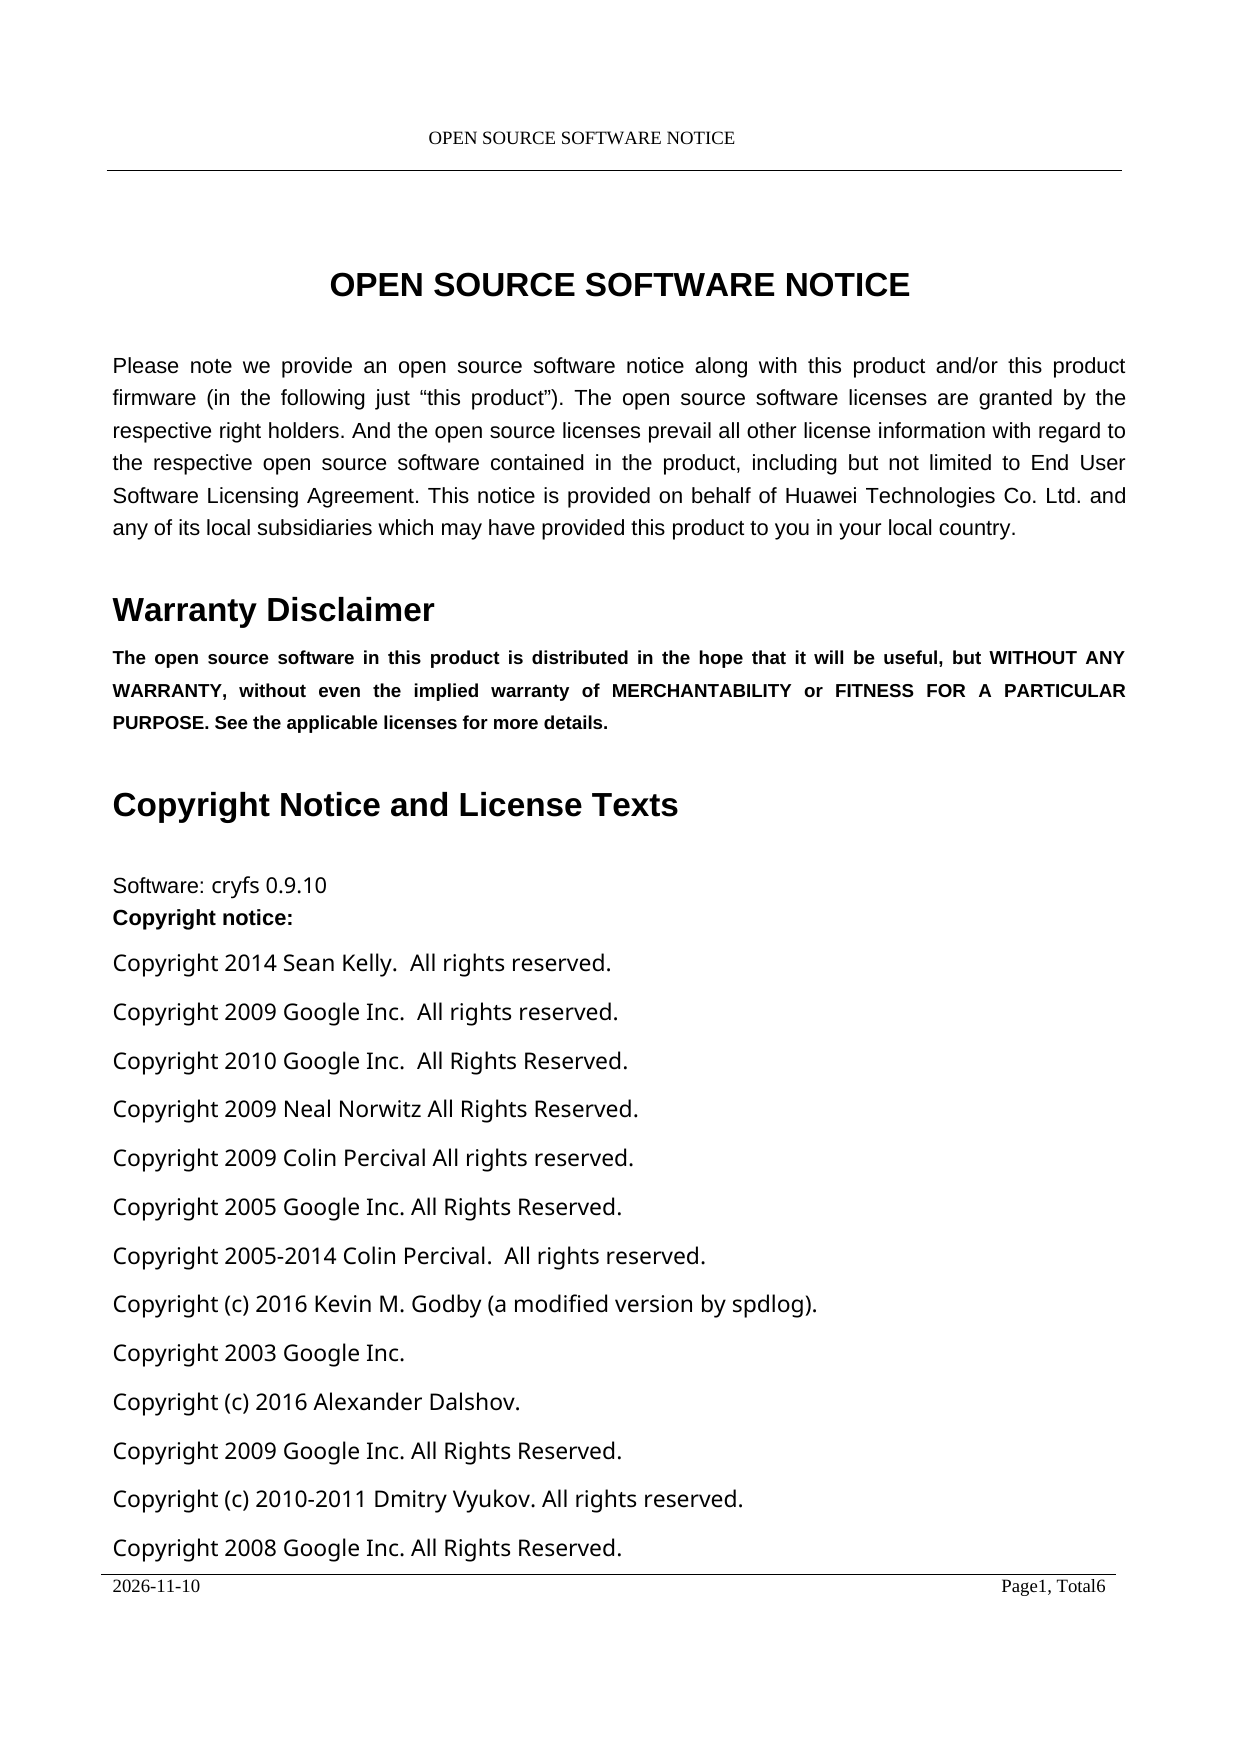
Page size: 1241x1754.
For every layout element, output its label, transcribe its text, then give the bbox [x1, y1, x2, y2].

text Software: cryfs 0.9.10 [112, 869, 1128, 901]
text Please note we provide an open source software notice along with this product and/or this product firmware (in the following just “this product”). The open source software licenses are granted by the respective right holders. And the open source licenses prevail all other license information with regard to the respective open source software contained in the product, including but not limited to End User Software Licensing Agreement. This notice is provided on behalf of Huawei Technologies Co. Ltd. and any of its local subsidiaries which may have provided this product to you in your local country. [112, 349, 1128, 544]
text Copyright notice: [112, 901, 1128, 934]
text Copyright Notice and License Texts [112, 771, 1128, 836]
text OPEN SOURCE SOFTWARE NOTICE [112, 251, 1128, 316]
text The open source software in this product is distributed in the hope that it will be useful, but WITHOUT ANY WARRANTY, without even the implied warranty of MERCHANTABILITY or FITNESS FOR A PARTICULAR PURPOSE. See the applicable licenses for more details. [112, 641, 1128, 739]
text Warranty Disclaimer [112, 576, 1128, 641]
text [112, 947, 1128, 1564]
